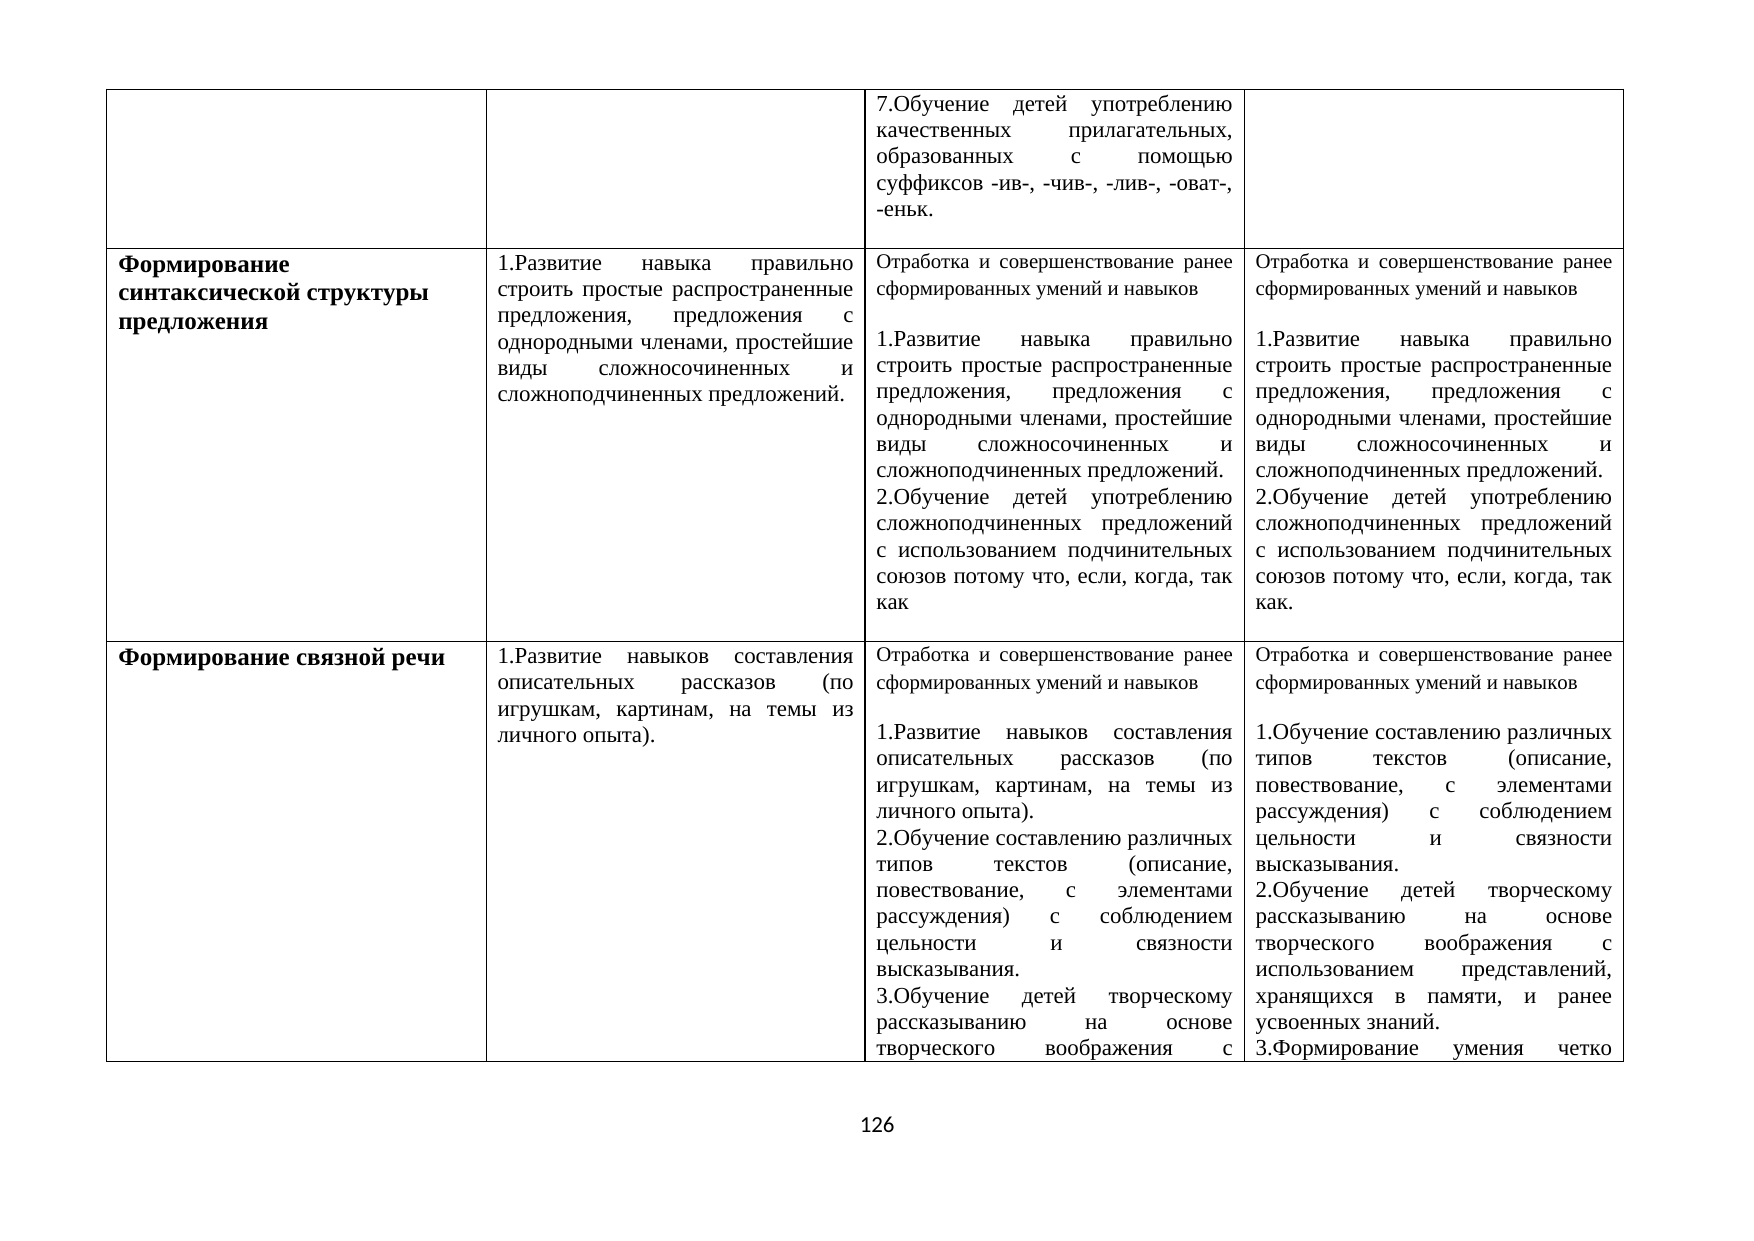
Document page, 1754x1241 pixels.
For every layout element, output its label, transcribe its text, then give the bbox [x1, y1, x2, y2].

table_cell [107, 642, 486, 1061]
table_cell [1245, 642, 1623, 1061]
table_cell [866, 90, 1244, 248]
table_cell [487, 90, 864, 248]
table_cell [487, 642, 864, 1061]
table_cell 1.Развитие навыка правильно строить простые распространенные предложения, предложения с однородными членами, простейшие виды сложносочиненных и сложноподчиненных предложений. [487, 249, 864, 641]
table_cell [1245, 90, 1623, 248]
table_cell Отработка и совершенствование ранее сформированных умений и навыков 1.Развитие навыка правильно строить простые распространенные предложения, предложения с однородными членами, простейшие виды сложносочиненных и сложноподчиненных предложений. 2.Обучение детей употреблению сложноподчиненных предложений с использованием подчинительных союзов потому что, если, когда, так как. [1245, 249, 1623, 641]
table_cell Отработка и совершенствование ранее сформированных умений и навыков 1.Развитие навыка правильно строить простые распространенные предложения, предложения с однородными членами, простейшие виды сложносочиненных и сложноподчиненных предложений. 2.Обучение детей употреблению сложноподчиненных предложений с использованием подчинительных союзов потому что, если, когда, так как [866, 249, 1244, 641]
table_cell Формирование синтаксической структуры предложения [107, 249, 486, 641]
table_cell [107, 90, 486, 248]
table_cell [866, 642, 1244, 1061]
